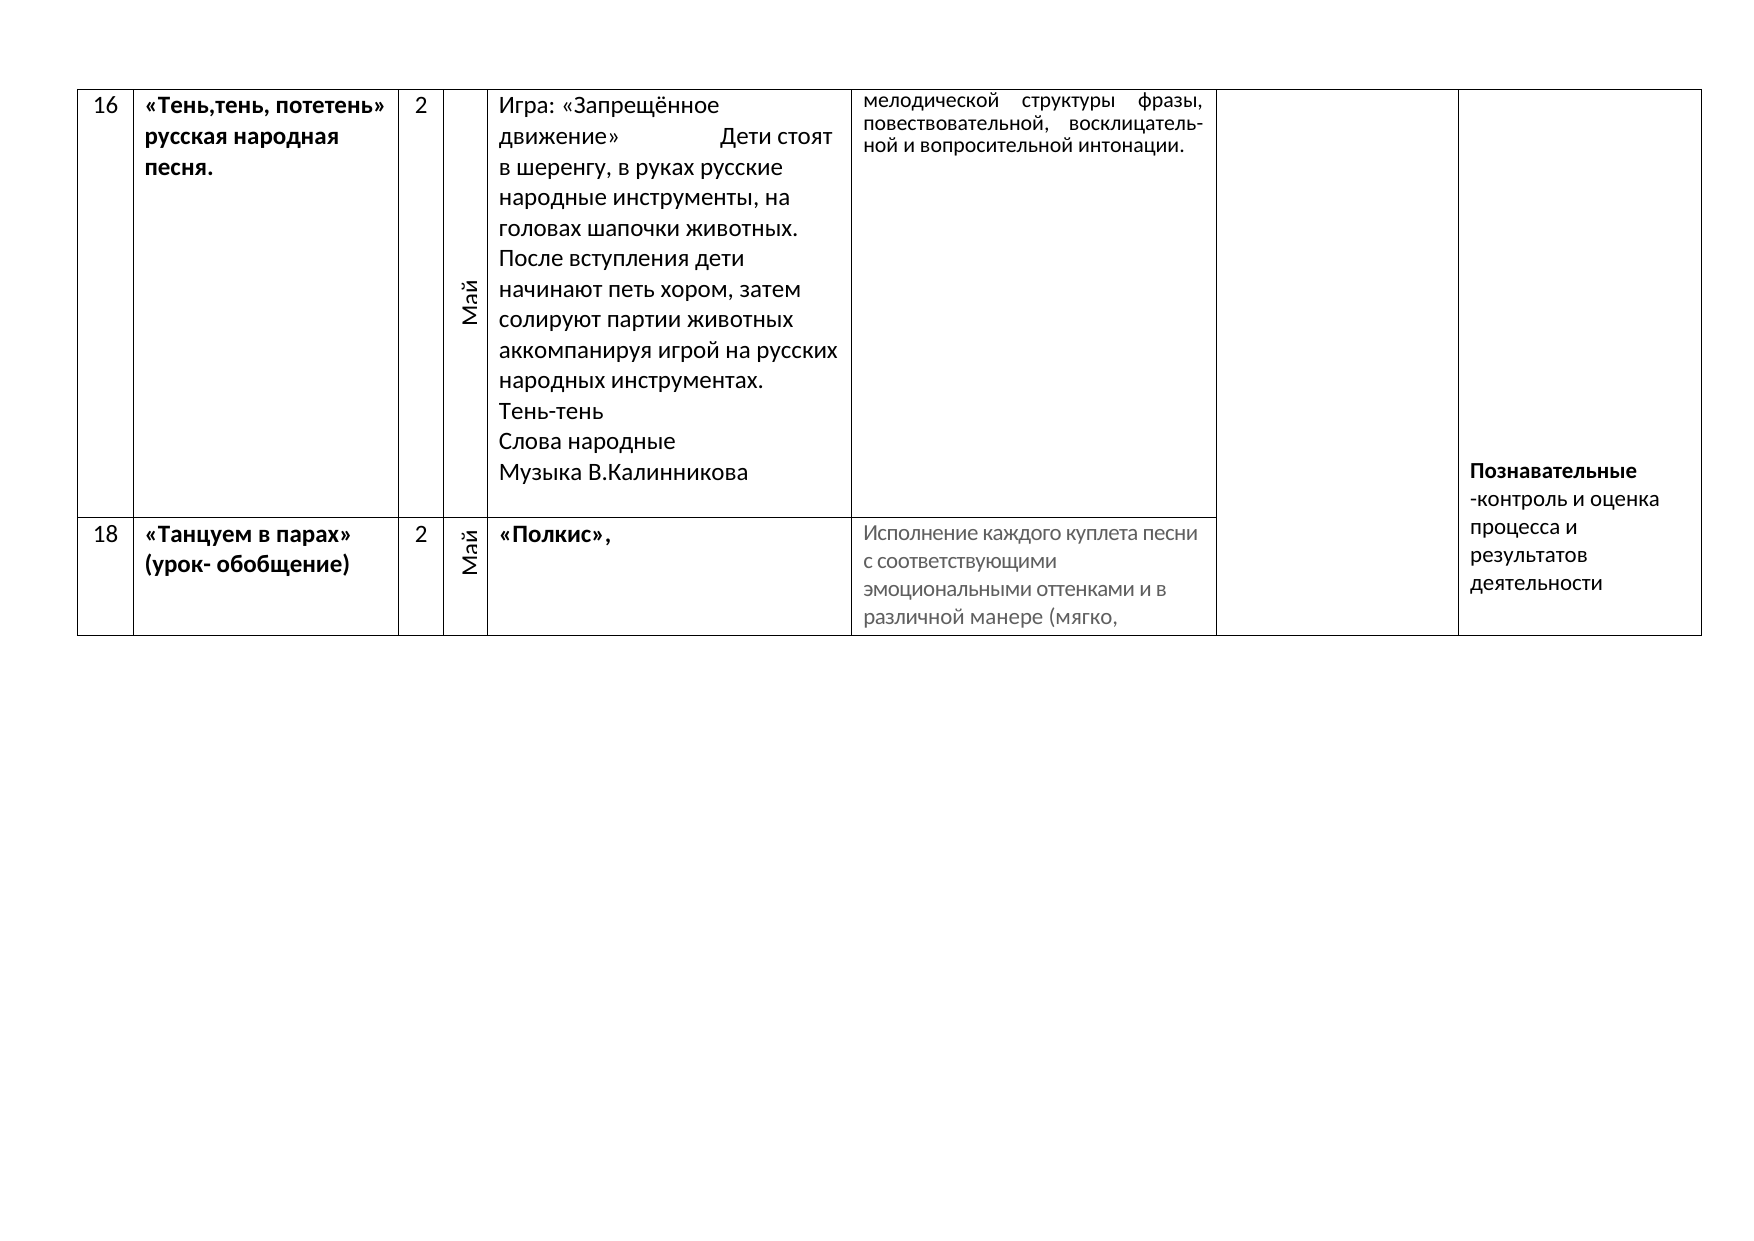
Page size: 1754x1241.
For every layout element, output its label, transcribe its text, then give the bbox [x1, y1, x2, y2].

table_cell 16 [78, 90, 133, 517]
table_cell 2 [399, 90, 443, 517]
table_cell Май [444, 90, 487, 517]
table_cell Игра: «Запрещённое движение» Дети стоят в шеренгу, в руках русские народные инструменты, на головах шапочки животных. После вступления дети начинают петь хором, затем солируют партии животных аккомпанируя игрой на русских народных инструментах. Тень-тень Слова народные Музыка В.Калинникова [488, 90, 851, 517]
table_cell «Тень,тень, потетень» русская народная песня. [134, 90, 398, 517]
table_cell «Танцуем в парах» (урок- обобщение) [134, 518, 398, 635]
table_cell «Полкис», [488, 518, 851, 635]
table_cell Май [444, 518, 487, 635]
table_cell 18 [78, 518, 133, 635]
table_cell 2 [399, 518, 443, 635]
table_cell Исполнение каждого куплета песни с соответствующими эмоциональными оттенками и в различной манере (мягко, спокойно, плавно, энергично, бодро и т. д.). [852, 518, 1216, 635]
